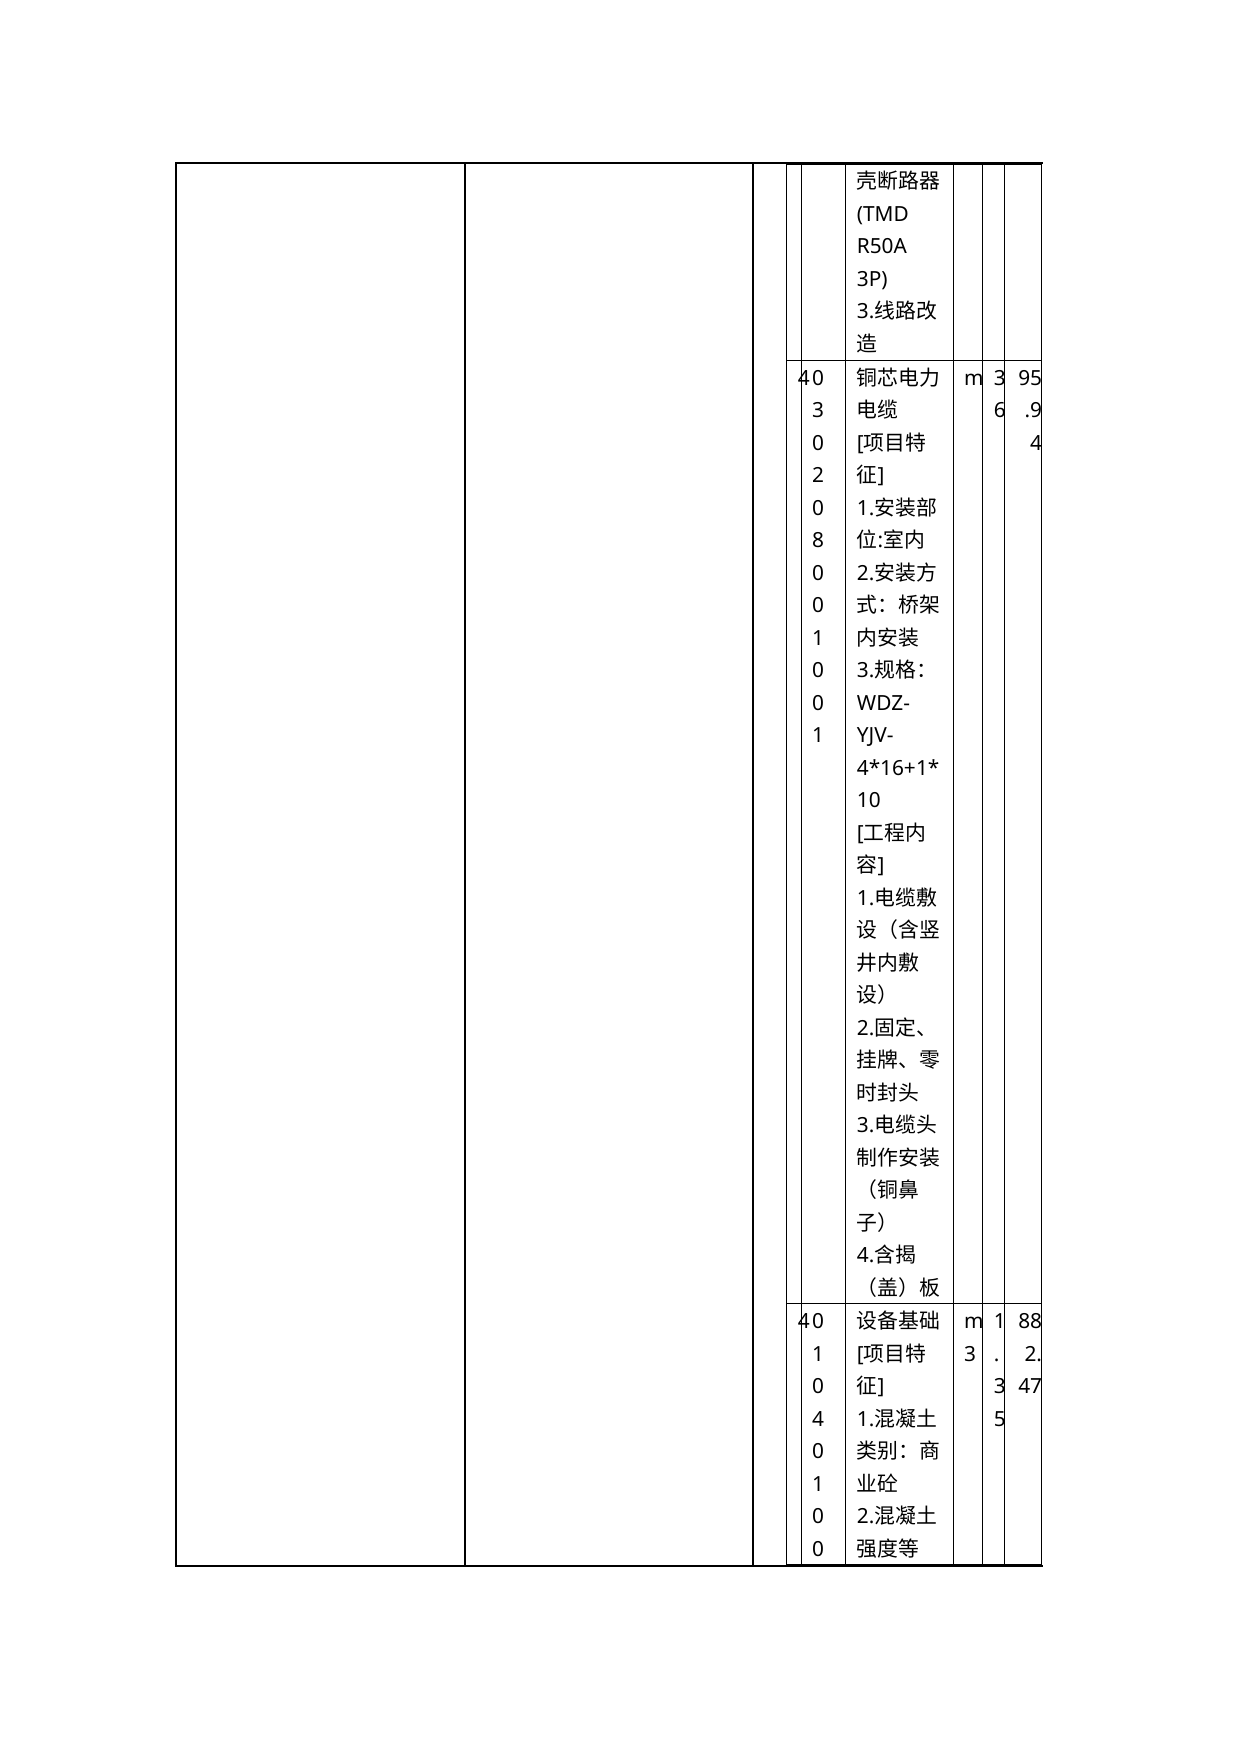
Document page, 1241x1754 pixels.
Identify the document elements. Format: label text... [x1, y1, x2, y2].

table_cell [466, 164, 752, 1565]
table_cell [754, 164, 786, 1565]
table_cell 1 [177, 164, 464, 1565]
